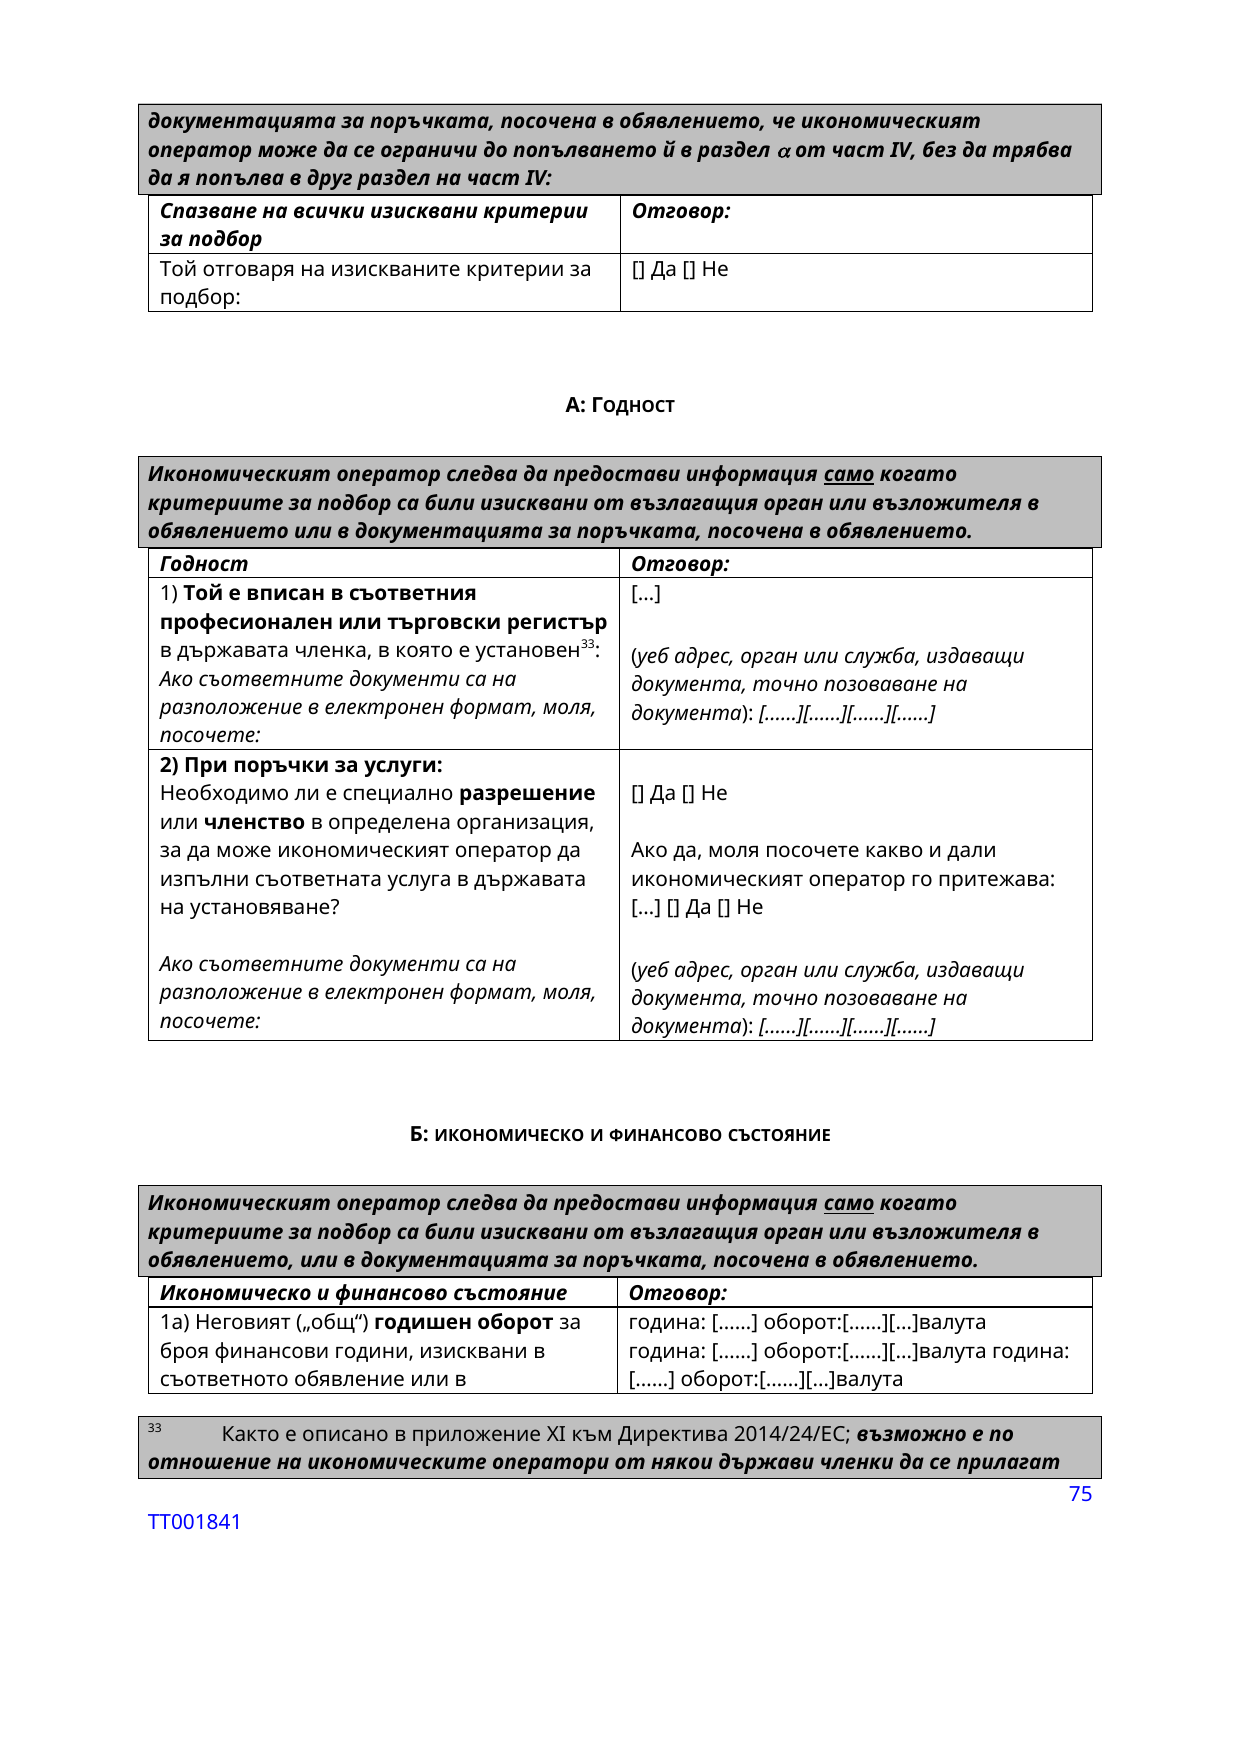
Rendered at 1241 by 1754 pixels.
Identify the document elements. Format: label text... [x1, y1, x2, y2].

table_cell [] Да [] Не Ако да, моля посочете какво и дали икономическият оператор го притежава: […] [] Да [] Не (уеб адрес, орган или служба, издаващи документа, точно позоваване на документа): [……][……][……][……] [620, 750, 1092, 1040]
table_cell Той отговаря на изискваните критерии за подбор: [149, 254, 620, 311]
table_header Икономическо и финансово състояние [149, 1278, 617, 1306]
table_header Годност [149, 549, 619, 577]
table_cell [618, 1308, 1092, 1393]
text А: Годност [148, 390, 1092, 419]
table_cell 2) При поръчки за услуги: Необходимо ли е специално разрешение или членство в определена организация, за да може икономическият оператор да изпълни съответната услуга в държавата на установяване? Ако съответните документи са на разположение в електронен формат, моля, посочете: [149, 750, 619, 1040]
table_cell [] Да [] Не [621, 254, 1092, 311]
table_header Отговор: [618, 1278, 1092, 1306]
table_header Отговор: [620, 549, 1092, 577]
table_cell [149, 1308, 617, 1393]
text Икономическият оператор следва да предостави информация само когато критериите за подбор са били изисквани от възлагащия орган или възложителя в обявлението, или в документацията за поръчката, посочена в обявлението. [139, 1186, 1101, 1276]
text Б: икономическо и финансово състояние [148, 1119, 1092, 1148]
table_header Отговор: [621, 196, 1092, 253]
table_cell […] (уеб адрес, орган или служба, издаващи документа, точно позоваване на документа): [……][……][……][……] [620, 578, 1092, 749]
text Икономическият оператор следва да предостави информация само когато критериите за подбор са били изисквани от възлагащия орган или възложителя в обявлението или в документацията за поръчката, посочена в обявлението. [139, 457, 1101, 547]
table_cell 1) Той е вписан в съответния професионален или търговски регистър в държавата членка, в която е установен: Ако съответните документи са на разположение в електронен формат, моля, посочете: [149, 578, 619, 749]
table_header Спазване на всички изисквани критерии за подбор [149, 196, 620, 253]
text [139, 105, 1101, 194]
